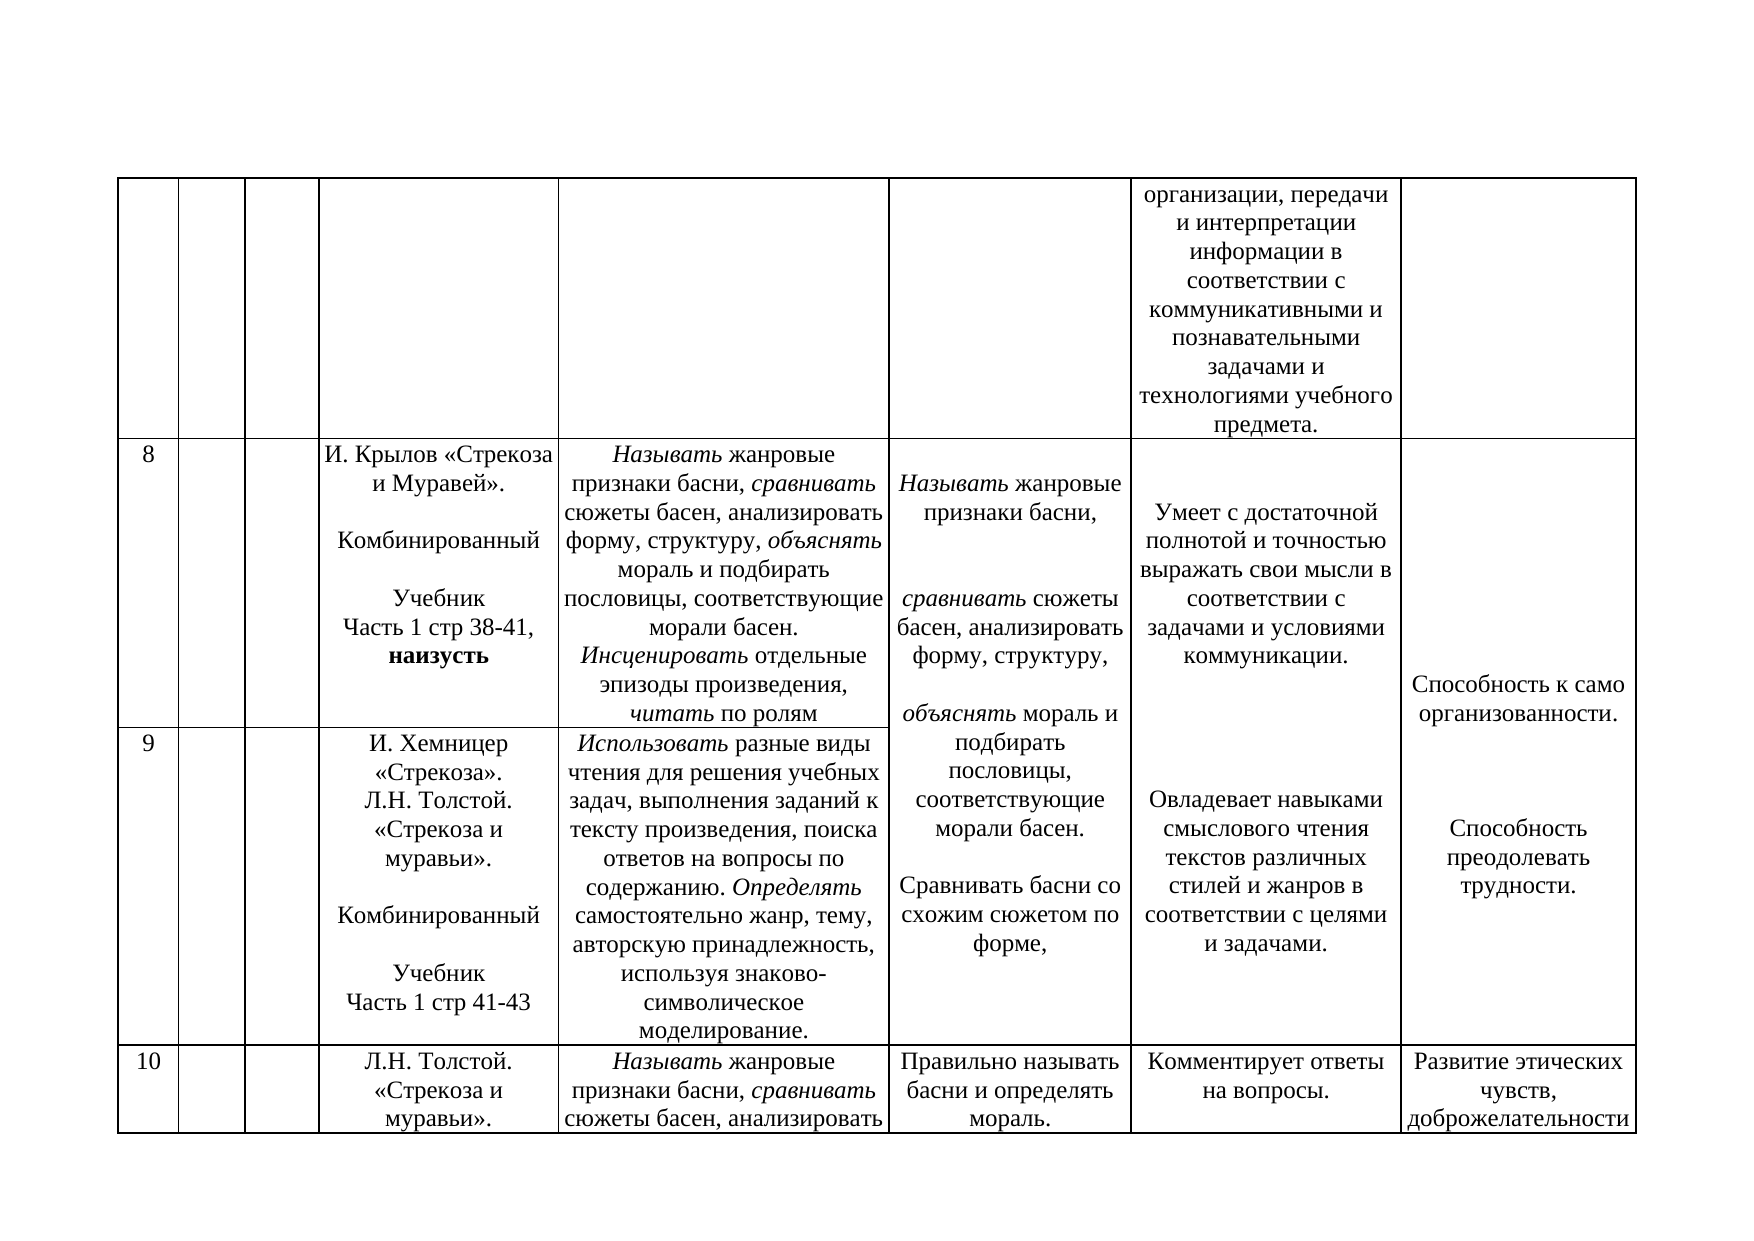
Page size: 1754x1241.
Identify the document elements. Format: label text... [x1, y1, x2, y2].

table_cell Называть жанровые признаки басни, сравнивать сюжеты басен, анализировать форму, структуру, объяснять мораль и подбирать пословицы, соответствующие морали басен. Сравнивать басни со схожим сюжетом по форме, [890, 439, 1130, 1044]
table_cell [179, 439, 244, 727]
table_cell [179, 1046, 244, 1132]
table_cell 10 [119, 1046, 178, 1132]
table_cell [179, 179, 244, 437]
table_cell [246, 1046, 318, 1132]
table_cell И. Хемницер «Стрекоза». Л.Н. Толстой. «Стрекоза и муравьи». Комбинированный Учебник Часть 1 стр 41-43 [320, 728, 558, 1044]
table_cell 9 [119, 728, 178, 1044]
table_cell [179, 728, 244, 1044]
table_cell [246, 728, 318, 1044]
table_cell Использовать разные виды чтения для решения учебных задач, выполнения заданий к тексту произведения, поиска ответов на вопросы по содержанию. Определять самостоятельно жанр, тему, авторскую принадлежность, используя знаково-символическое моделирование. [559, 728, 888, 1044]
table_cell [559, 179, 888, 437]
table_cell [320, 1046, 558, 1132]
table_cell Способность к само организованности. Способность преодолевать трудности. [1402, 439, 1635, 1044]
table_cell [320, 179, 558, 437]
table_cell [1402, 1046, 1635, 1132]
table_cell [1402, 179, 1635, 437]
table_cell 8 [119, 439, 178, 727]
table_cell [1132, 1046, 1400, 1132]
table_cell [890, 1046, 1130, 1132]
table_cell [246, 439, 318, 727]
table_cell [559, 1046, 888, 1132]
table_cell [890, 179, 1130, 437]
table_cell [1132, 179, 1400, 437]
table_cell И. Крылов «Стрекоза и Муравей». Комбинированный Учебник Часть 1 стр 38-41, наизусть [320, 439, 558, 727]
table_cell [246, 179, 318, 437]
table_cell Умеет с достаточной полнотой и точностью выражать свои мысли в соответствии с задачами и условиями коммуникации. Овладевает навыками смыслового чтения текстов различных стилей и жанров в соответствии с целями и задачами. [1132, 439, 1400, 1044]
table_cell 7 [119, 179, 178, 437]
